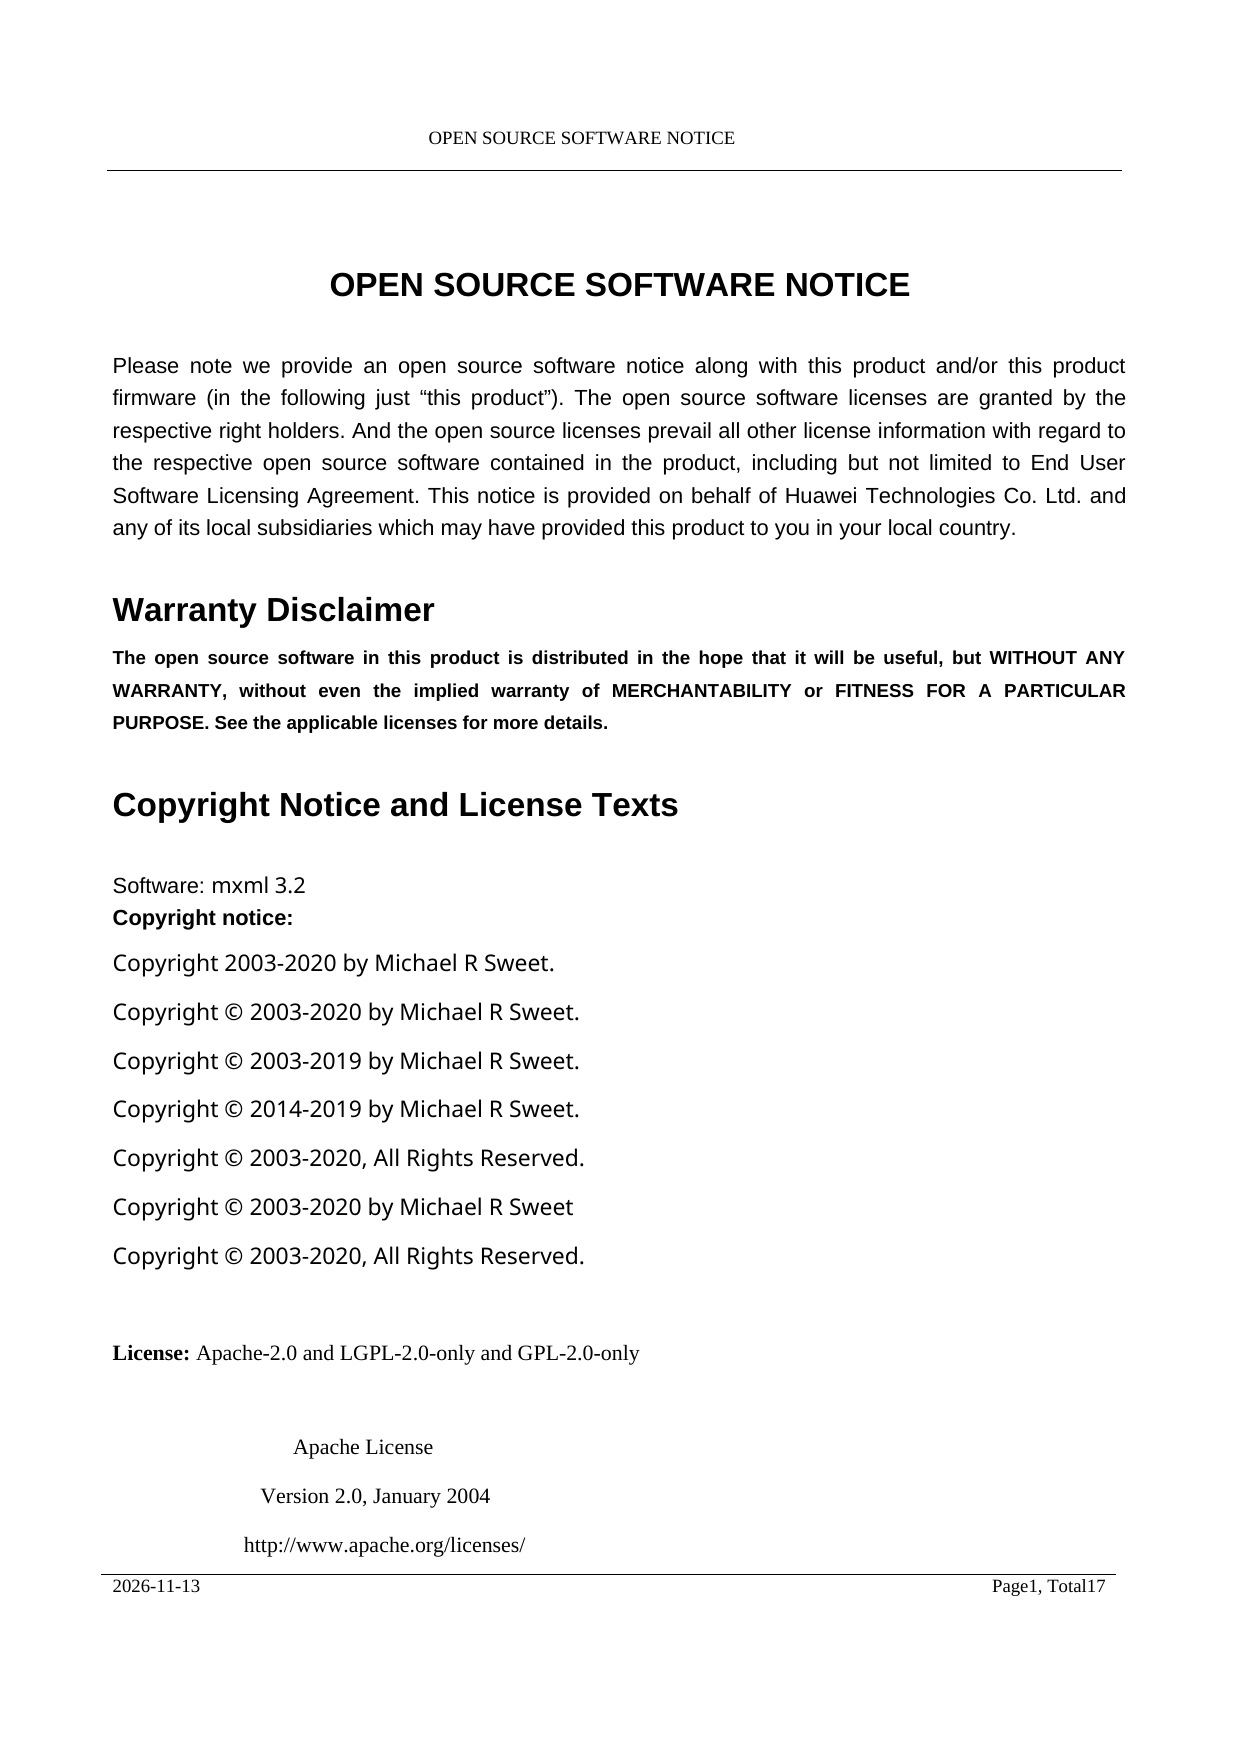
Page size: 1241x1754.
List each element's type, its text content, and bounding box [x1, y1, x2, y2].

text Copyright Notice and License Texts [112, 771, 1128, 836]
text Please note we provide an open source software notice along with this product and/or this product firmware (in the following just “this product”). The open source software licenses are granted by the respective right holders. And the open source licenses prevail all other license information with regard to the respective open source software contained in the product, including but not limited to End User Software Licensing Agreement. This notice is provided on behalf of Huawei Technologies Co. Ltd. and any of its local subsidiaries which may have provided this product to you in your local country. [112, 349, 1128, 544]
text Copyright 2003-2020 by Michael R Sweet. Copyright © 2003-2020 by Michael R Sweet. Copyright © 2003-2019 by Michael R Sweet. Copyright © 2014-2019 by Michael R Sweet. Copyright © 2003-2020, All Rights Reserved. Copyright © 2003-2020 by Michael R Sweet Copyright © 2003-2020, All Rights Reserved. [112, 947, 1128, 1320]
text Copyright notice: [112, 901, 1128, 934]
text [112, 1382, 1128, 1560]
text The open source software in this product is distributed in the hope that it will be useful, but WITHOUT ANY WARRANTY, without even the implied warranty of MERCHANTABILITY or FITNESS FOR A PARTICULAR PURPOSE. See the applicable licenses for more details. [112, 641, 1128, 739]
text License: Apache-2.0 and LGPL-2.0-only and GPL-2.0-only [112, 1337, 1128, 1369]
text OPEN SOURCE SOFTWARE NOTICE [112, 251, 1128, 316]
text Warranty Disclaimer [112, 576, 1128, 641]
text Software: mxml 3.2 [112, 869, 1128, 901]
